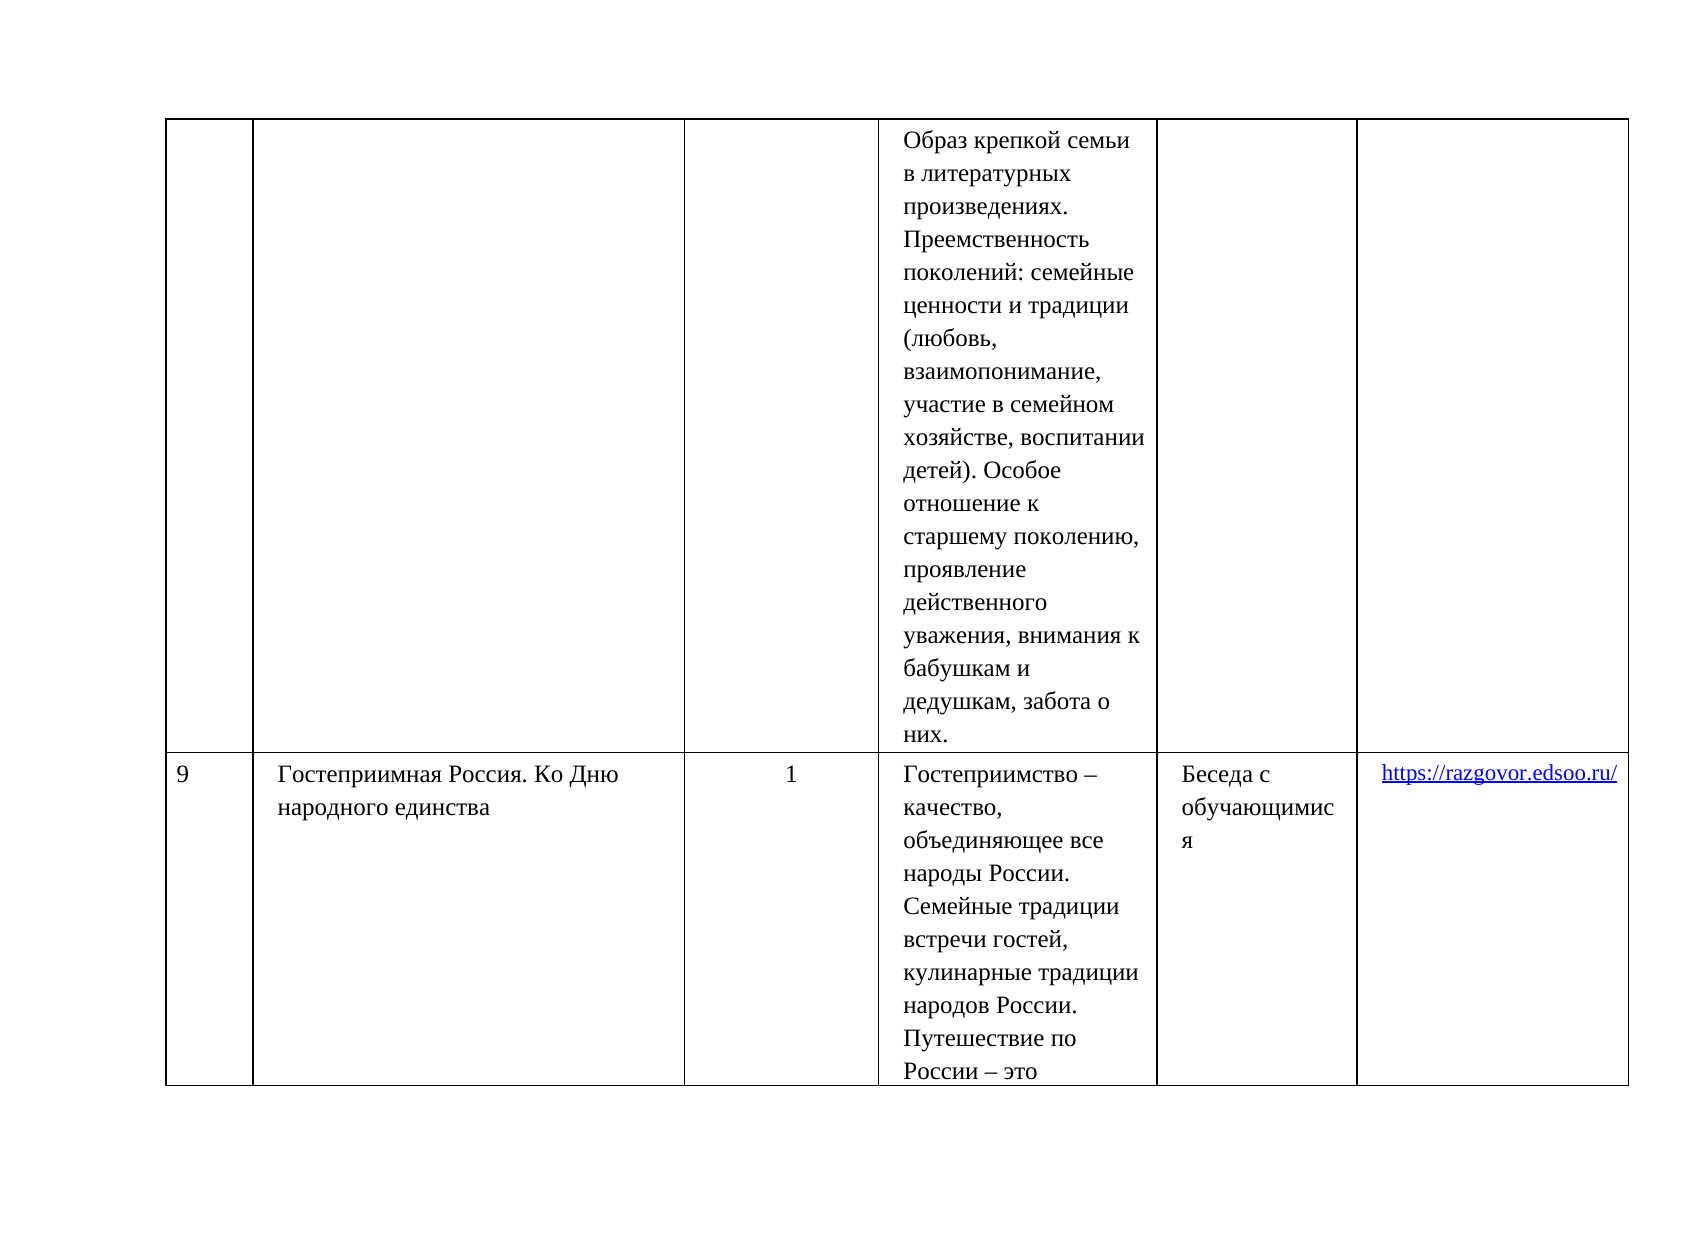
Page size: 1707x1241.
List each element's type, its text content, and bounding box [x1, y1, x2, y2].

table_cell 8 [167, 120, 252, 752]
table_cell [1358, 120, 1628, 752]
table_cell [1158, 753, 1356, 1084]
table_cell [1358, 753, 1628, 1084]
table_cell 9 [167, 753, 252, 1084]
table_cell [879, 120, 1156, 752]
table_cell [1158, 120, 1356, 752]
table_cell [879, 753, 1156, 1084]
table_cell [254, 120, 684, 752]
table_cell 1 [685, 120, 878, 752]
table_cell 1 [685, 753, 878, 1084]
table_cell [254, 753, 684, 1084]
